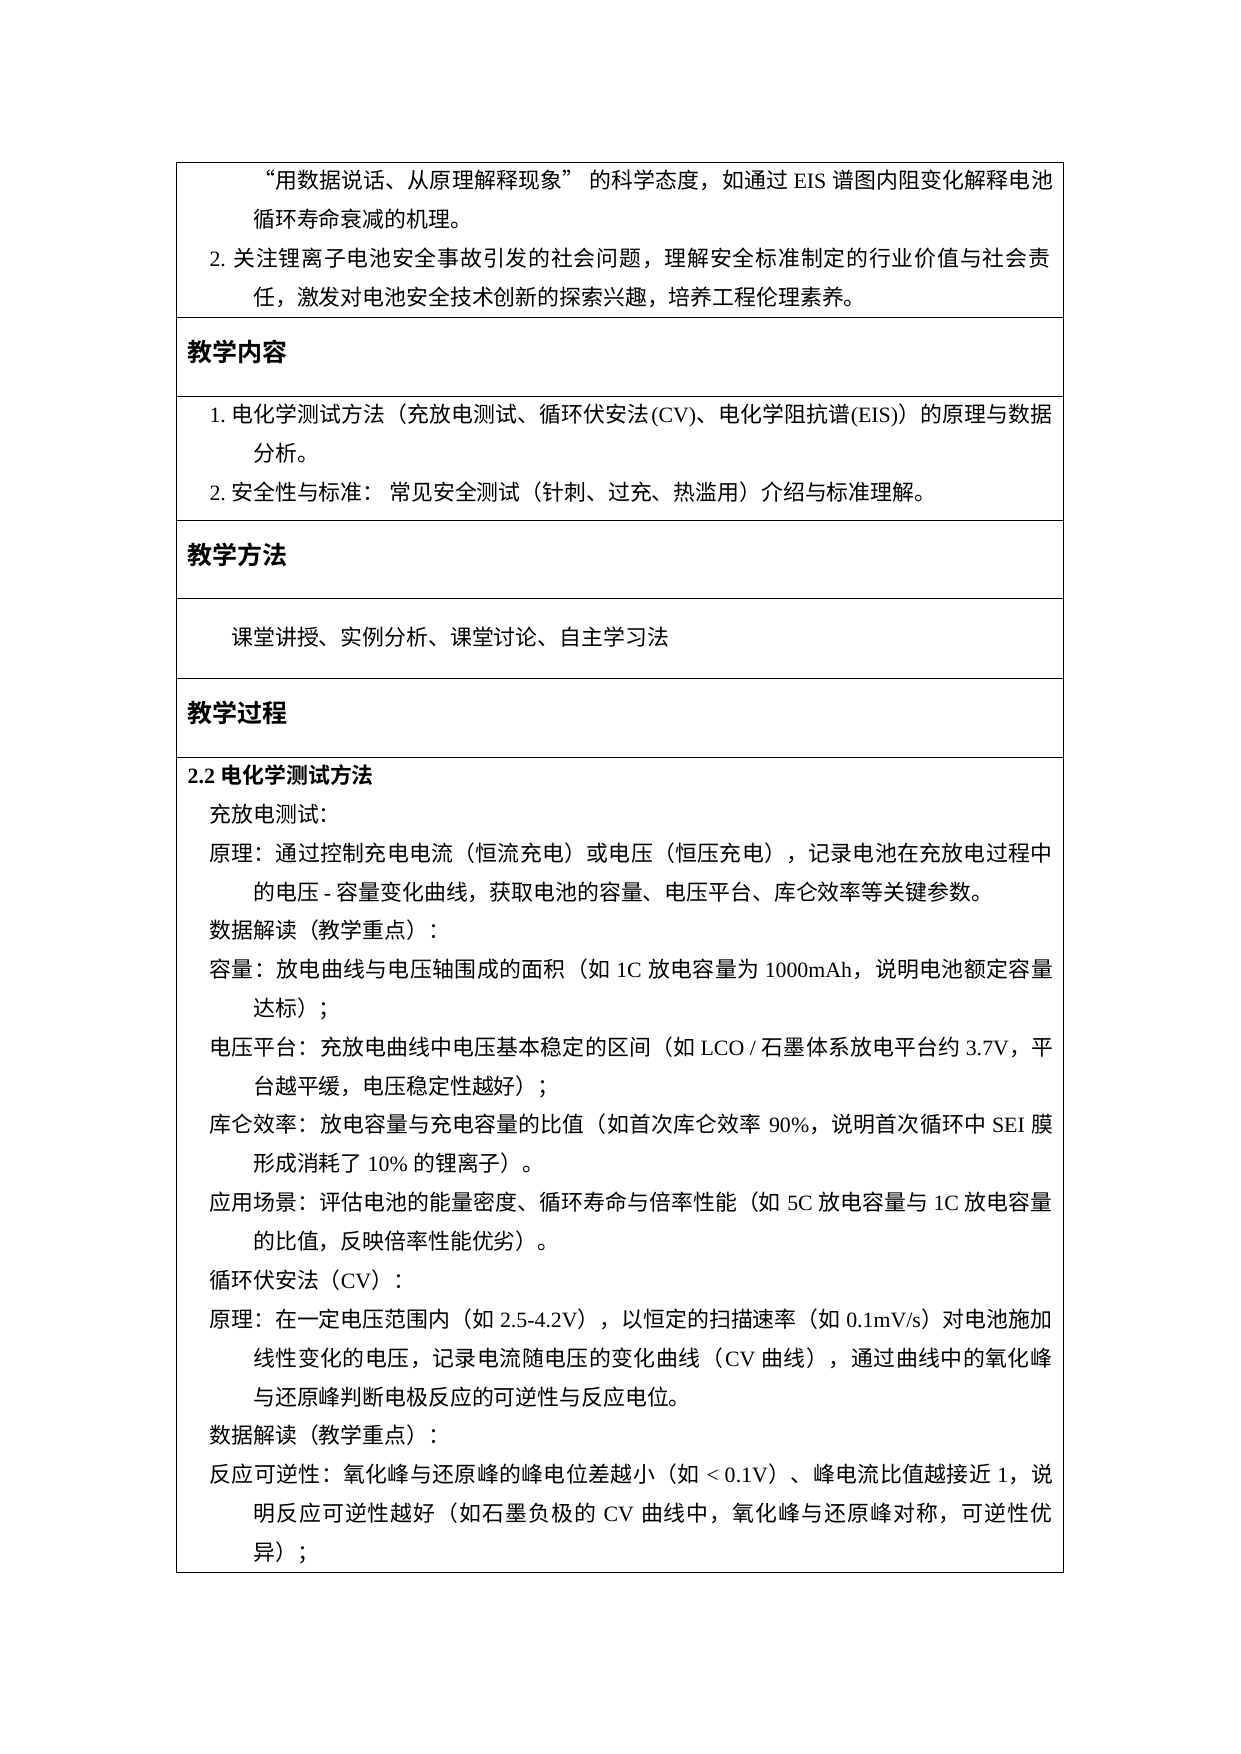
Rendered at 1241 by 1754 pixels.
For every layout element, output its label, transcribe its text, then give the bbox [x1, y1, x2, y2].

table_cell 教学过程 [177, 679, 1063, 757]
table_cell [177, 758, 1063, 1572]
table_cell 1. 电化学测试方法（充放电测试、循环伏安法(CV)、电化学阻抗谱(EIS)）的原理与数据分析。 2. 安全性与标准： 常见安全测试（针刺、过充、热滥用）介绍与标准理解。 [177, 397, 1063, 520]
table_cell 教学方法 [177, 521, 1063, 598]
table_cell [177, 163, 1063, 317]
table_cell 教学内容 [177, 318, 1063, 396]
table_cell 课堂讲授、实例分析、课堂讨论、自主学习法 [177, 599, 1063, 678]
